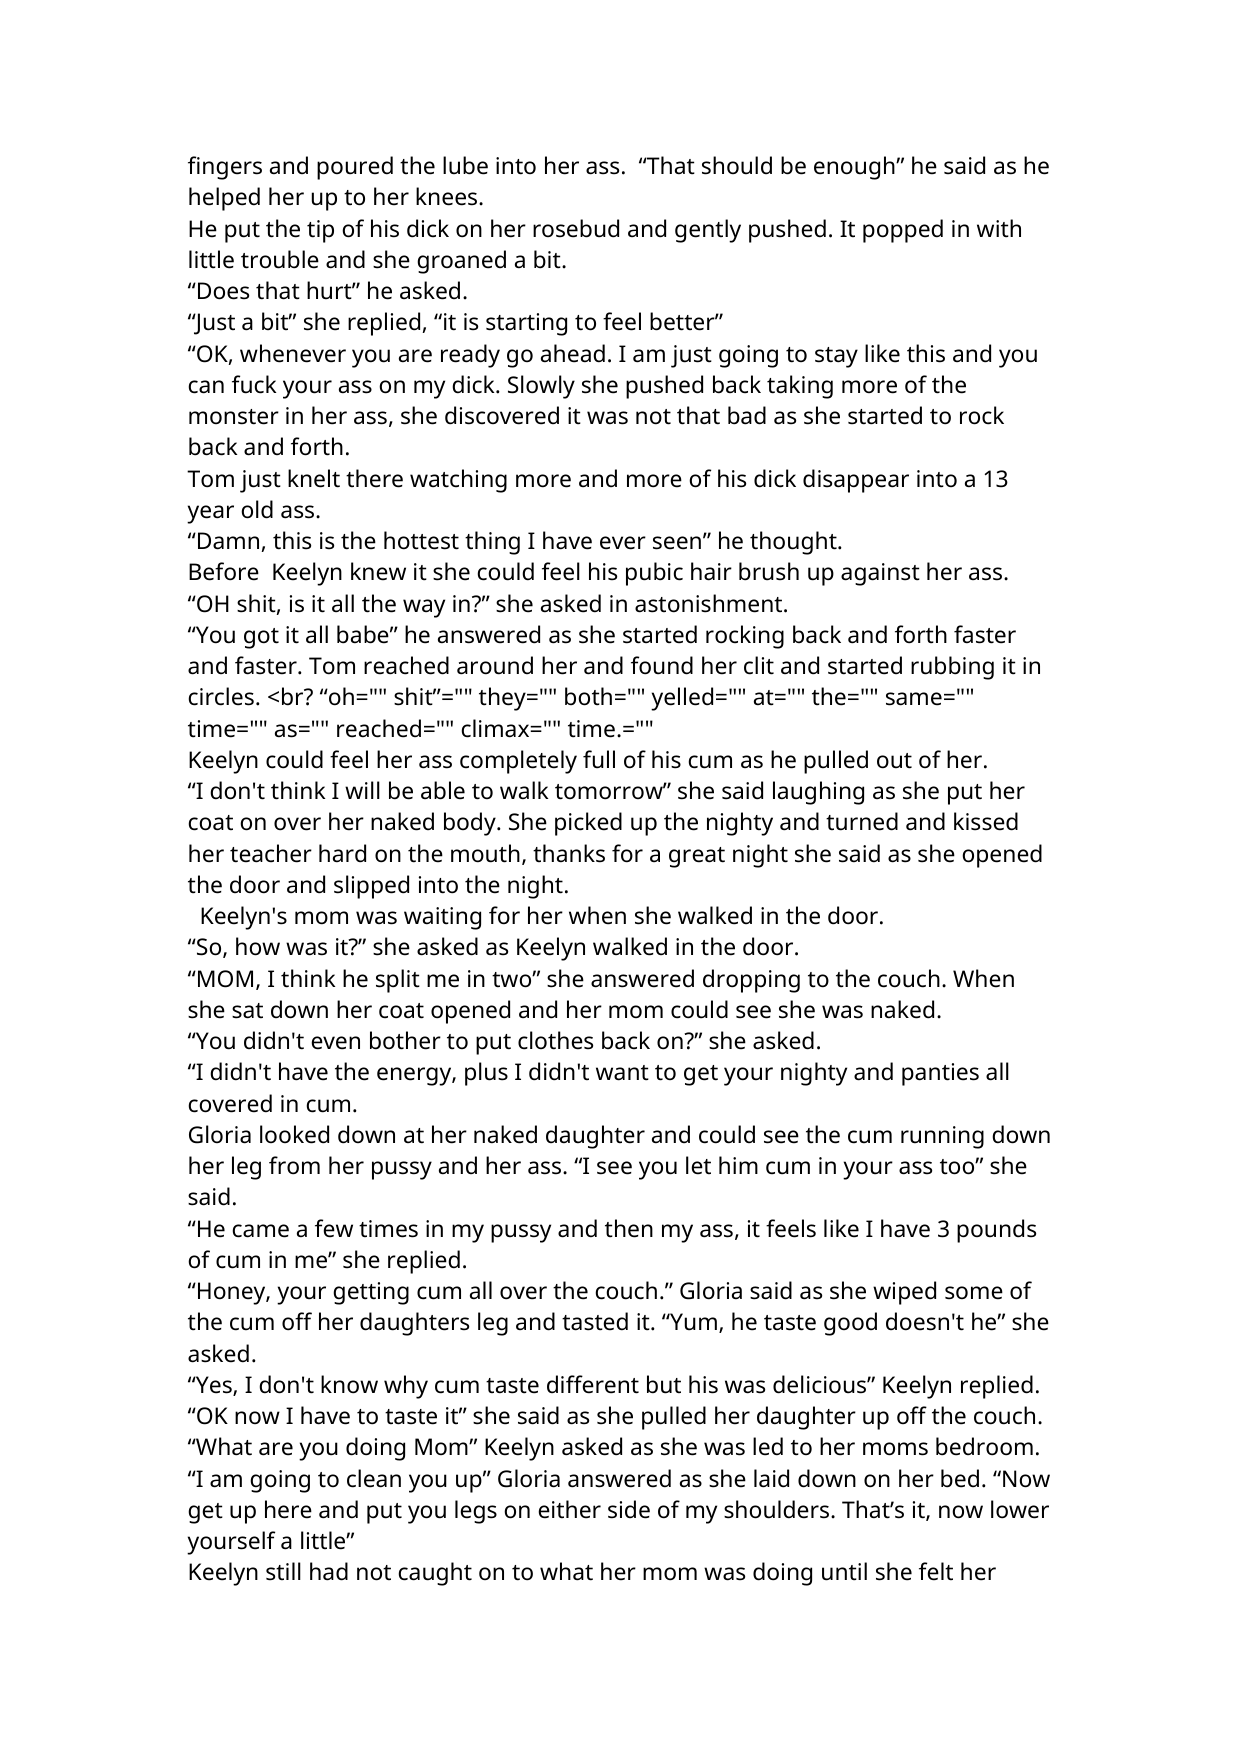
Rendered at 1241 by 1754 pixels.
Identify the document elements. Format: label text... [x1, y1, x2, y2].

text “Honey, your getting cum all over the couch.” Gloria said as she wiped some of the cum off her daughters leg and tasted it. “Yum, he taste good doesn't he” she asked. [187, 1275, 1053, 1369]
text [187, 1556, 1053, 1587]
text Gloria looked down at her naked daughter and could see the cum running down her leg from her pussy and her ass. “I see you let him cum in your ass too” she said. [187, 1119, 1053, 1212]
text Keelyn could feel her ass completely full of his cum as he pulled out of her. [187, 744, 1053, 775]
text “Yes, I don't know why cum taste different but his was delicious” Keelyn replied. [187, 1369, 1053, 1400]
text Keelyn's mom was waiting for her when she walked in the door. [187, 900, 1053, 931]
text “MOM, I think he split me in two” she answered dropping to the couch. When she sat down her coat opened and her mom could see she was naked. [187, 962, 1053, 1025]
text “I didn't have the energy, plus I didn't want to get your nighty and panties all covered in cum. [187, 1056, 1053, 1119]
text “What are you doing Mom” Keelyn asked as she was led to her moms bedroom. “I am going to clean you up” Gloria answered as she laid down on her bed. “Now get up here and put you legs on either side of my shoulders. That’s it, now lower yourself a little” [187, 1431, 1053, 1556]
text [187, 150, 1053, 212]
text “I don't think I will be able to walk tomorrow” she said laughing as she put her coat on over her naked body. She picked up the nighty and turned and kissed her teacher hard on the mouth, thanks for a great night she said as she opened the door and slipped into the night. [187, 775, 1053, 900]
text “So, how was it?” she asked as Keelyn walked in the door. [187, 931, 1053, 962]
text Tom just knelt there watching more and more of his dick disappear into a 13 year old ass. [187, 462, 1053, 525]
text “OK, whenever you are ready go ahead. I am just going to stay like this and you can fuck your ass on my dick. Slowly she pushed back taking more of the monster in her ass, she discovered it was not that bad as she started to rock back and forth. [187, 337, 1053, 462]
text “He came a few times in my pussy and then my ass, it feels like I have 3 pounds of cum in me” she replied. [187, 1212, 1053, 1275]
text He put the tip of his dick on her rosebud and gently pushed. It popped in with little trouble and she groaned a bit. [187, 212, 1053, 275]
text “Does that hurt” he asked. [187, 275, 1053, 306]
text “Just a bit” she replied, “it is starting to feel better” [187, 306, 1053, 337]
text “OK now I have to taste it” she said as she pulled her daughter up off the couch. [187, 1400, 1053, 1431]
text Before Keelyn knew it she could feel his pubic hair brush up against her ass. “OH shit, is it all the way in?” she asked in astonishment. [187, 556, 1053, 619]
text “You got it all babe” he answered as she started rocking back and forth faster and faster. Tom reached around her and found her clit and started rubbing it in circles. <br? “oh="" shit”="" they="" both="" yelled="" at="" the="" same="" time="" as="" reached="" climax="" time.="" [187, 619, 1053, 744]
text “You didn't even bother to put clothes back on?” she asked. [187, 1025, 1053, 1056]
text “Damn, this is the hottest thing I have ever seen” he thought. [187, 525, 1053, 556]
